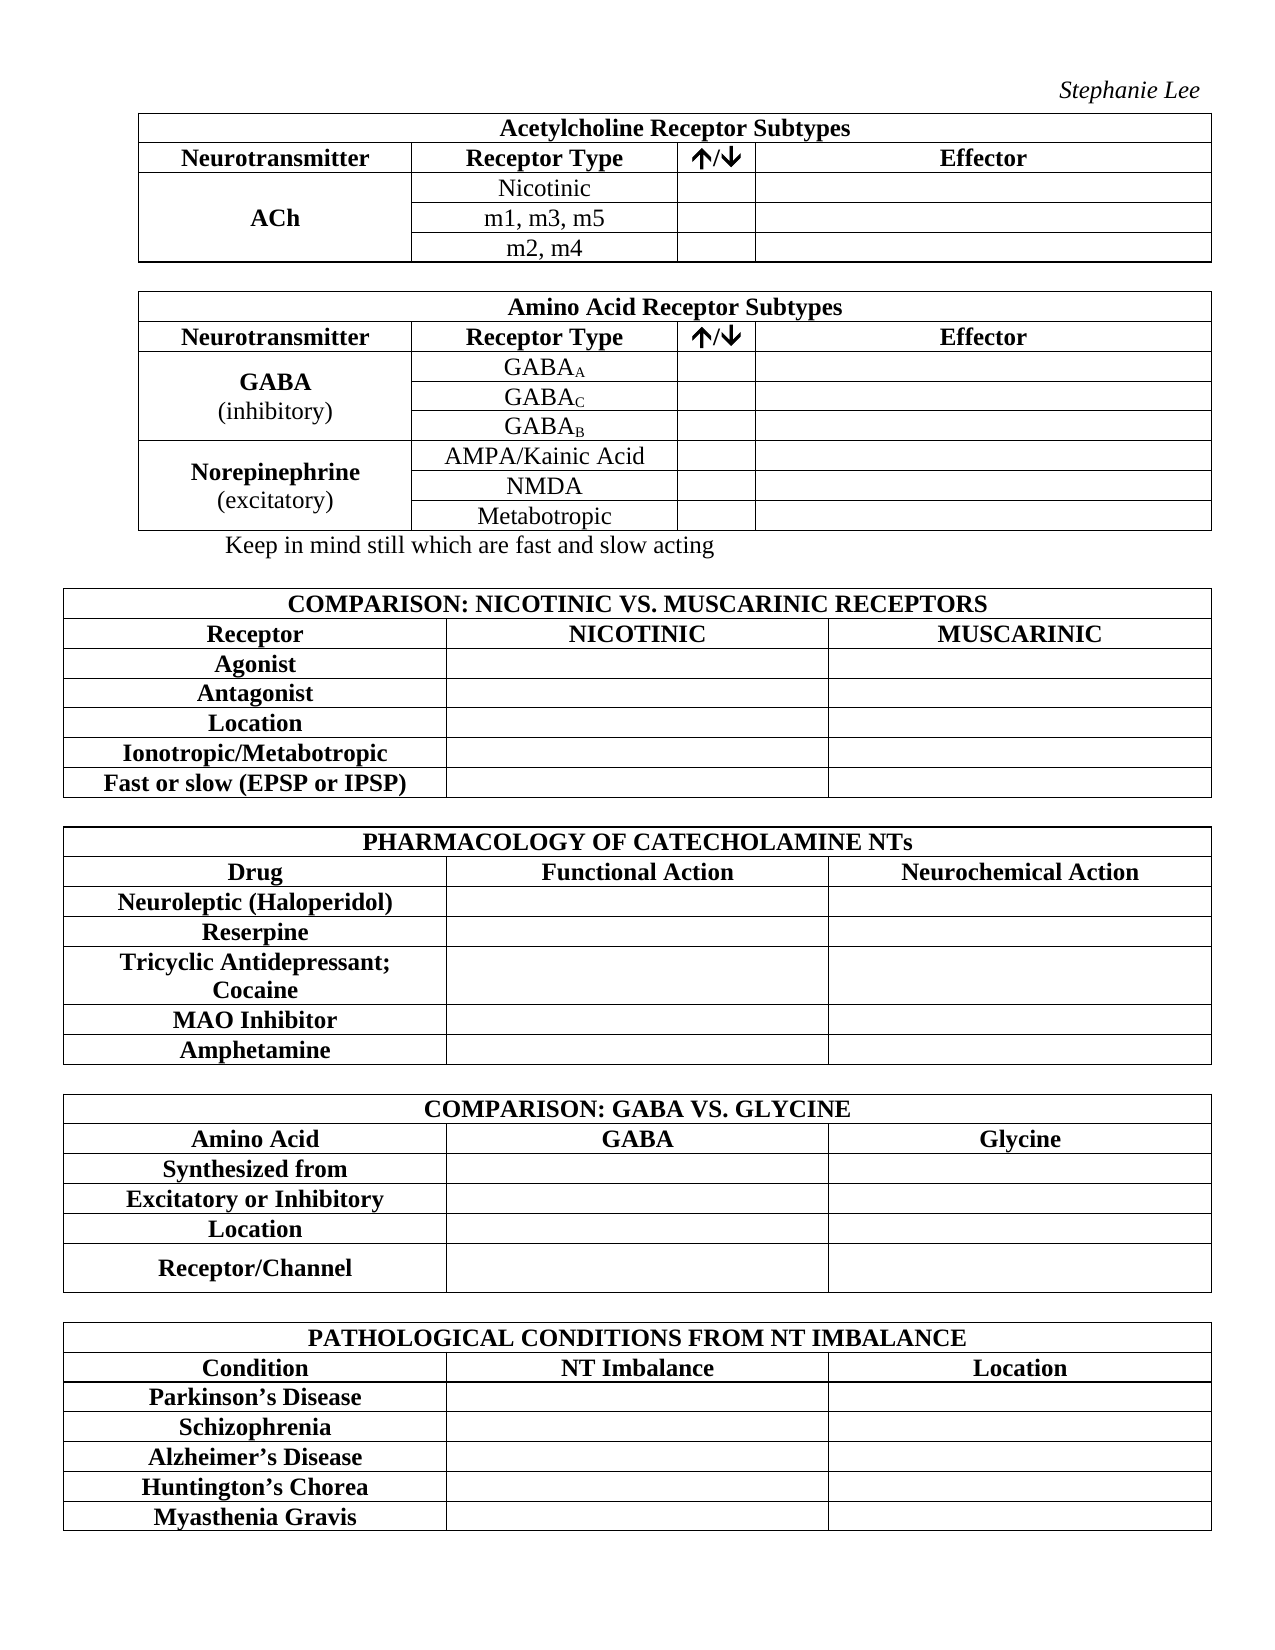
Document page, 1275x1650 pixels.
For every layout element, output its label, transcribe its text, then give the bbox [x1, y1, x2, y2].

table_cell Neurotransmitter [139, 143, 411, 172]
table_cell GABA (inhibitory) [139, 352, 411, 440]
table_cell Neuroleptic (Haloperidol) [64, 887, 446, 916]
table_cell GABA [447, 1124, 828, 1153]
table_cell m1, m3, m5 [412, 203, 677, 232]
table_cell [678, 173, 755, 202]
table_cell Neurochemical Action [829, 857, 1211, 886]
table_cell / [678, 322, 755, 351]
table_cell [756, 203, 1211, 232]
table_cell [829, 1214, 1211, 1242]
table_cell Excitatory or Inhibitory [64, 1184, 446, 1213]
table_cell GABAA [412, 352, 677, 381]
table_cell [678, 411, 755, 440]
table_cell / [678, 143, 755, 172]
table_cell [447, 1005, 828, 1034]
table_cell GABAB [412, 411, 677, 440]
table_cell Receptor Type [412, 143, 677, 172]
table_cell Tricyclic Antidepressant; Cocaine [64, 947, 446, 1004]
table_cell [756, 501, 1211, 529]
table_cell Amino Acid [64, 1124, 446, 1153]
table_cell Location [64, 708, 446, 737]
table_cell [447, 768, 828, 797]
table_cell Neurotransmitter [139, 322, 411, 351]
table_header COMPARISON: NICOTINIC VS. MUSCARINIC RECEPTORS [64, 589, 1211, 618]
table_cell [829, 1154, 1211, 1183]
table_cell [829, 1412, 1211, 1441]
table_cell [829, 1502, 1211, 1530]
table_cell [447, 887, 828, 916]
table_cell Nicotinic [412, 173, 677, 202]
table_cell Antagonist [64, 679, 446, 707]
table_cell Myasthenia Gravis [64, 1502, 446, 1530]
table_cell [447, 1442, 828, 1471]
table_cell [447, 738, 828, 767]
table_cell [447, 917, 828, 946]
table_header COMPARISON: GABA VS. GLYCINE [64, 1095, 1211, 1123]
table_cell Functional Action [447, 857, 828, 886]
table_cell GABAC [412, 382, 677, 410]
table_cell MAO Inhibitor [64, 1005, 446, 1034]
table_header Acetylcholine Receptor Subtypes [139, 114, 1211, 142]
table_cell [678, 382, 755, 410]
table_cell Effector [756, 322, 1211, 351]
table_cell [829, 917, 1211, 946]
table_cell NT Imbalance [447, 1353, 828, 1381]
table_cell Receptor/Channel [64, 1244, 446, 1292]
table_cell [829, 708, 1211, 737]
table_cell [829, 1035, 1211, 1064]
table_cell Parkinson’s Disease [64, 1383, 446, 1411]
table_cell [678, 203, 755, 232]
table_cell Location [64, 1214, 446, 1242]
table_cell [447, 1035, 828, 1064]
table_cell [447, 1184, 828, 1213]
table_cell [447, 947, 828, 1004]
table_cell Schizophrenia [64, 1412, 446, 1441]
text Keep in mind still which are fast and slow acting [75, 531, 1200, 559]
table_cell [829, 1383, 1211, 1411]
table_header PATHOLOGICAL CONDITIONS FROM NT IMBALANCE [64, 1323, 1211, 1352]
table_cell [447, 1502, 828, 1530]
table_cell Amphetamine [64, 1035, 446, 1064]
table_header Amino Acid Receptor Subtypes [139, 292, 1211, 321]
table_cell [756, 382, 1211, 410]
table_cell [678, 501, 755, 529]
table_cell [678, 352, 755, 381]
table_cell [678, 233, 755, 261]
table_cell Location [829, 1353, 1211, 1381]
table_cell [447, 1412, 828, 1441]
table_cell [756, 441, 1211, 470]
table_cell Norepinephrine (excitatory) [139, 441, 411, 529]
table_cell AMPA/Kainic Acid [412, 441, 677, 470]
table_cell Metabotropic [412, 501, 677, 529]
table_cell [829, 887, 1211, 916]
table_cell Fast or slow (EPSP or IPSP) [64, 768, 446, 797]
table_cell [829, 1005, 1211, 1034]
table_cell ACh [139, 173, 411, 261]
table_cell [829, 768, 1211, 797]
table_cell [829, 1244, 1211, 1292]
table_cell Receptor [64, 619, 446, 648]
table_cell [756, 352, 1211, 381]
table_cell Glycine [829, 1124, 1211, 1153]
table_cell [447, 1472, 828, 1501]
table_cell NMDA [412, 471, 677, 500]
table_cell Huntington’s Chorea [64, 1472, 446, 1501]
table_cell [447, 1214, 828, 1242]
table_cell [447, 1383, 828, 1411]
table_cell MUSCARINIC [829, 619, 1211, 648]
table_cell [829, 679, 1211, 707]
table_cell Drug [64, 857, 446, 886]
table_cell Ionotropic/Metabotropic [64, 738, 446, 767]
table_cell Reserpine [64, 917, 446, 946]
table_cell [829, 1442, 1211, 1471]
table_cell Receptor Type [412, 322, 677, 351]
table_cell [829, 947, 1211, 1004]
table_cell m2, m4 [412, 233, 677, 261]
table_cell [447, 679, 828, 707]
table_cell [756, 173, 1211, 202]
table_cell [829, 1472, 1211, 1501]
table_cell Effector [756, 143, 1211, 172]
table_cell [447, 708, 828, 737]
table_cell [829, 738, 1211, 767]
table_cell [678, 471, 755, 500]
table_cell Agonist [64, 649, 446, 677]
table_cell [447, 1244, 828, 1292]
table_cell NICOTINIC [447, 619, 828, 648]
table_header PHARMACOLOGY OF CATECHOLAMINE NTs [64, 828, 1211, 856]
table_cell Synthesized from [64, 1154, 446, 1183]
table_cell [756, 471, 1211, 500]
table_cell [756, 411, 1211, 440]
table_cell [447, 1154, 828, 1183]
table_cell [829, 1184, 1211, 1213]
table_cell [829, 649, 1211, 677]
table_cell Alzheimer’s Disease [64, 1442, 446, 1471]
table_cell [447, 649, 828, 677]
table_cell Condition [64, 1353, 446, 1381]
table_cell [678, 441, 755, 470]
table_cell [756, 233, 1211, 261]
